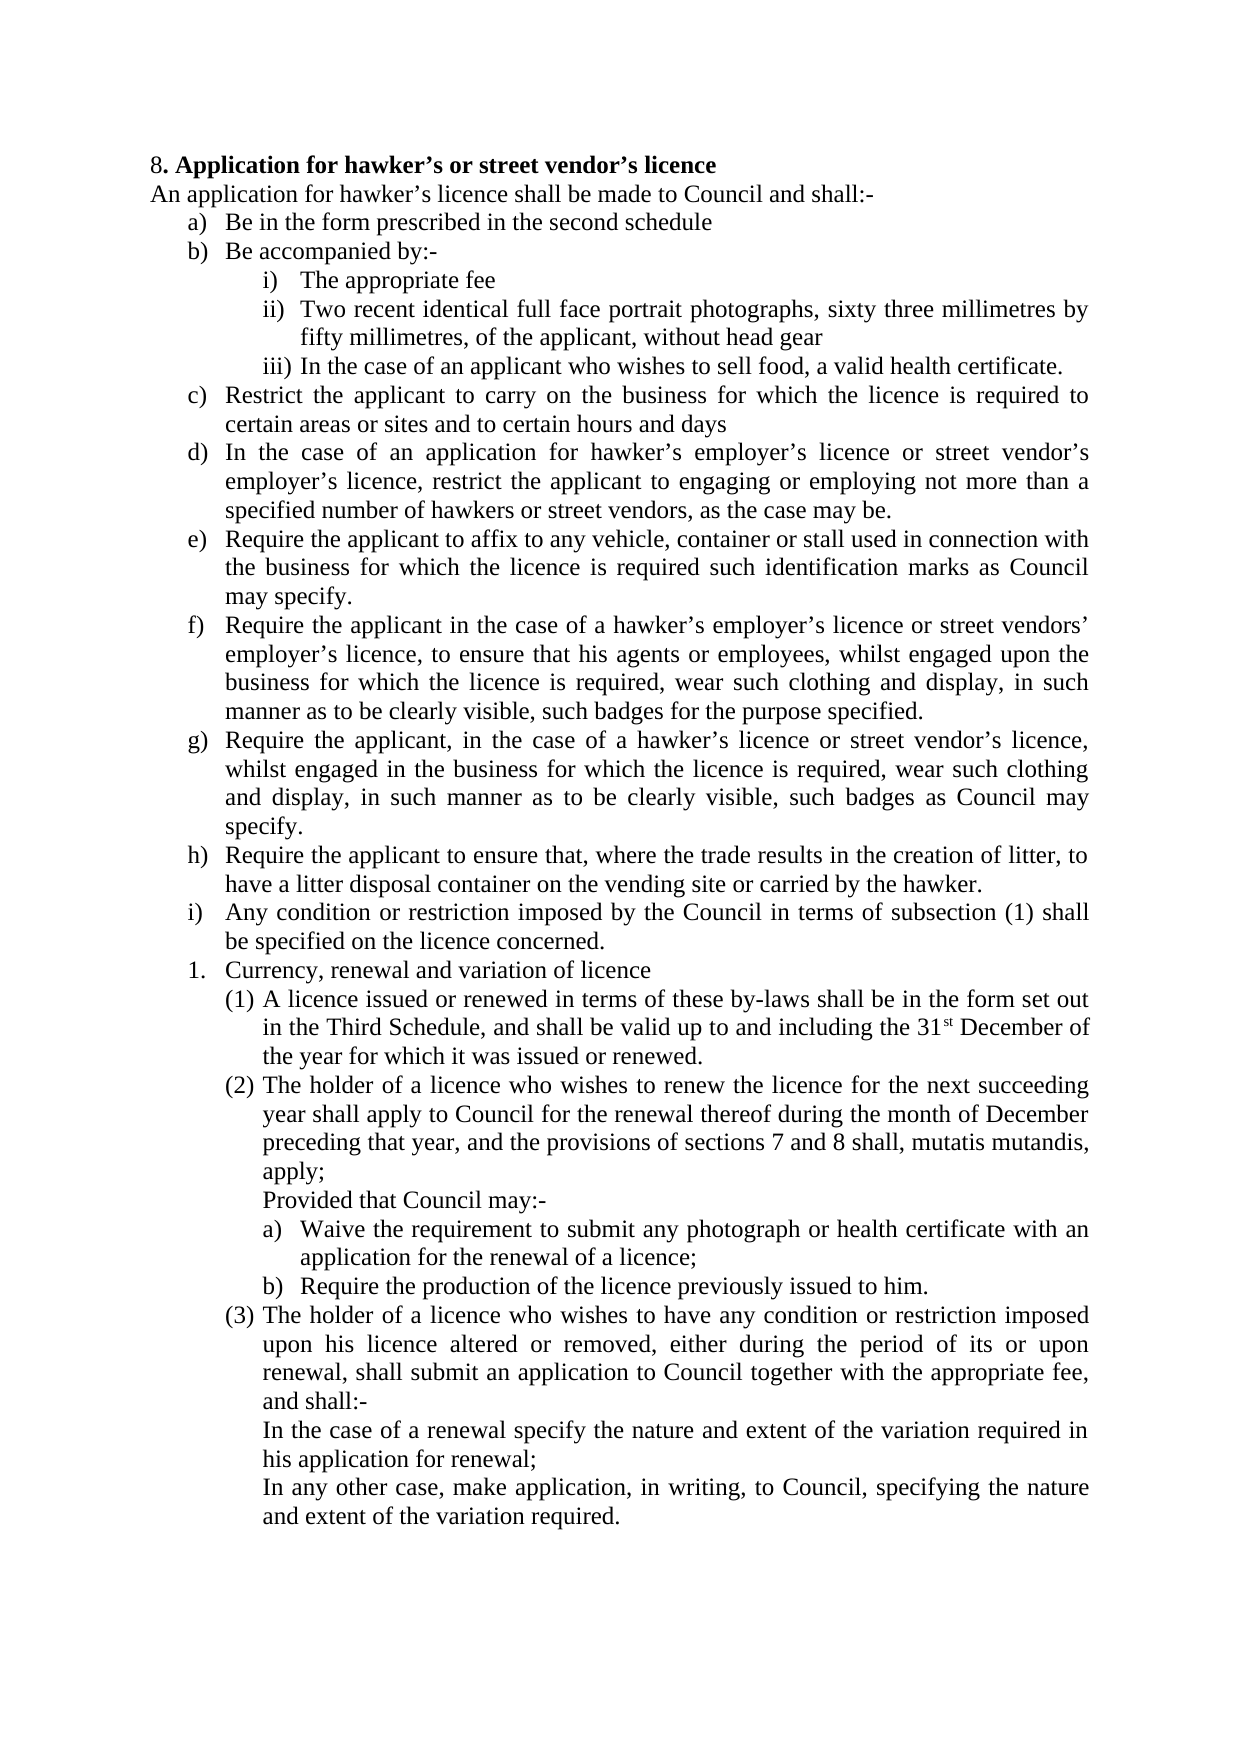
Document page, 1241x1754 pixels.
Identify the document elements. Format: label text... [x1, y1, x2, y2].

list Waive the requirement to submit any photograph or health certificate with an application for the renewal of a licence; [262, 1214, 1090, 1271]
list Require the applicant to ensure that, where the trade results in the creation of litter, to have a litter disposal container on the vending site or carried by the hawker. [187, 840, 1090, 897]
list In the case of an applicant who wishes to sell food, a valid health certificate. [262, 351, 1090, 380]
list The holder of a licence who wishes to renew the licence for the next succeeding year shall apply to Council for the renewal thereof during the month of December preceding that year, and the provisions of sections 7 and 8 shall, mutatis mutandis, apply; [225, 1070, 1090, 1185]
list Two recent identical full face portrait photographs, sixty three millimetres by fifty millimetres, of the applicant, without head gear [262, 294, 1090, 351]
list Be in the form prescribed in the second schedule [187, 207, 1090, 236]
text In the case of a renewal specify the nature and extent of the variation required in his application for renewal; [262, 1415, 1090, 1472]
list Restrict the applicant to carry on the business for which the licence is required to certain areas or sites and to certain hours and days [187, 380, 1090, 437]
list The holder of a licence who wishes to have any condition or restriction imposed upon his licence altered or removed, either during the period of its or upon renewal, shall submit an application to Council together with the appropriate fee, and shall:- [225, 1300, 1090, 1415]
list The appropriate fee [262, 265, 1090, 294]
text An application for hawker’s licence shall be made to Council and shall:- [150, 179, 1090, 207]
list Require the applicant, in the case of a hawker’s licence or street vendor’s licence, whilst engaged in the business for which the licence is required, wear such clothing and display, in such manner as to be clearly visible, such badges as Council may specify. [187, 725, 1090, 840]
list Be accompanied by:- [187, 236, 1090, 265]
list Any condition or restriction imposed by the Council in terms of subsection (1) shall be specified on the licence concerned. [187, 897, 1090, 955]
list In the case of an application for hawker’s employer’s licence or street vendor’s employer’s licence, restrict the applicant to engaging or employing not more than a specified number of hawkers or street vendors, as the case may be. [187, 437, 1090, 524]
text Provided that Council may:- [262, 1185, 1090, 1214]
list Require the applicant to affix to any vehicle, container or stall used in connection with the business for which the licence is required such identification marks as Council may specify. [187, 524, 1090, 610]
text 8. Application for hawker’s or street vendor’s licence [150, 150, 1090, 179]
text In any other case, make application, in writing, to Council, specifying the nature and extent of the variation required. [262, 1472, 1090, 1530]
list Require the production of the licence previously issued to him. [262, 1271, 1090, 1300]
list Currency, renewal and variation of licence [187, 955, 1090, 984]
list Require the applicant in the case of a hawker’s employer’s licence or street vendors’ employer’s licence, to ensure that his agents or employees, whilst engaged upon the business for which the licence is required, wear such clothing and display, in such manner as to be clearly visible, such badges for the purpose specified. [187, 610, 1090, 725]
list A licence issued or renewed in terms of these by-laws shall be in the form set out in the Third Schedule, and shall be valid up to and including the 31st December of the year for which it was issued or renewed. [225, 984, 1090, 1070]
